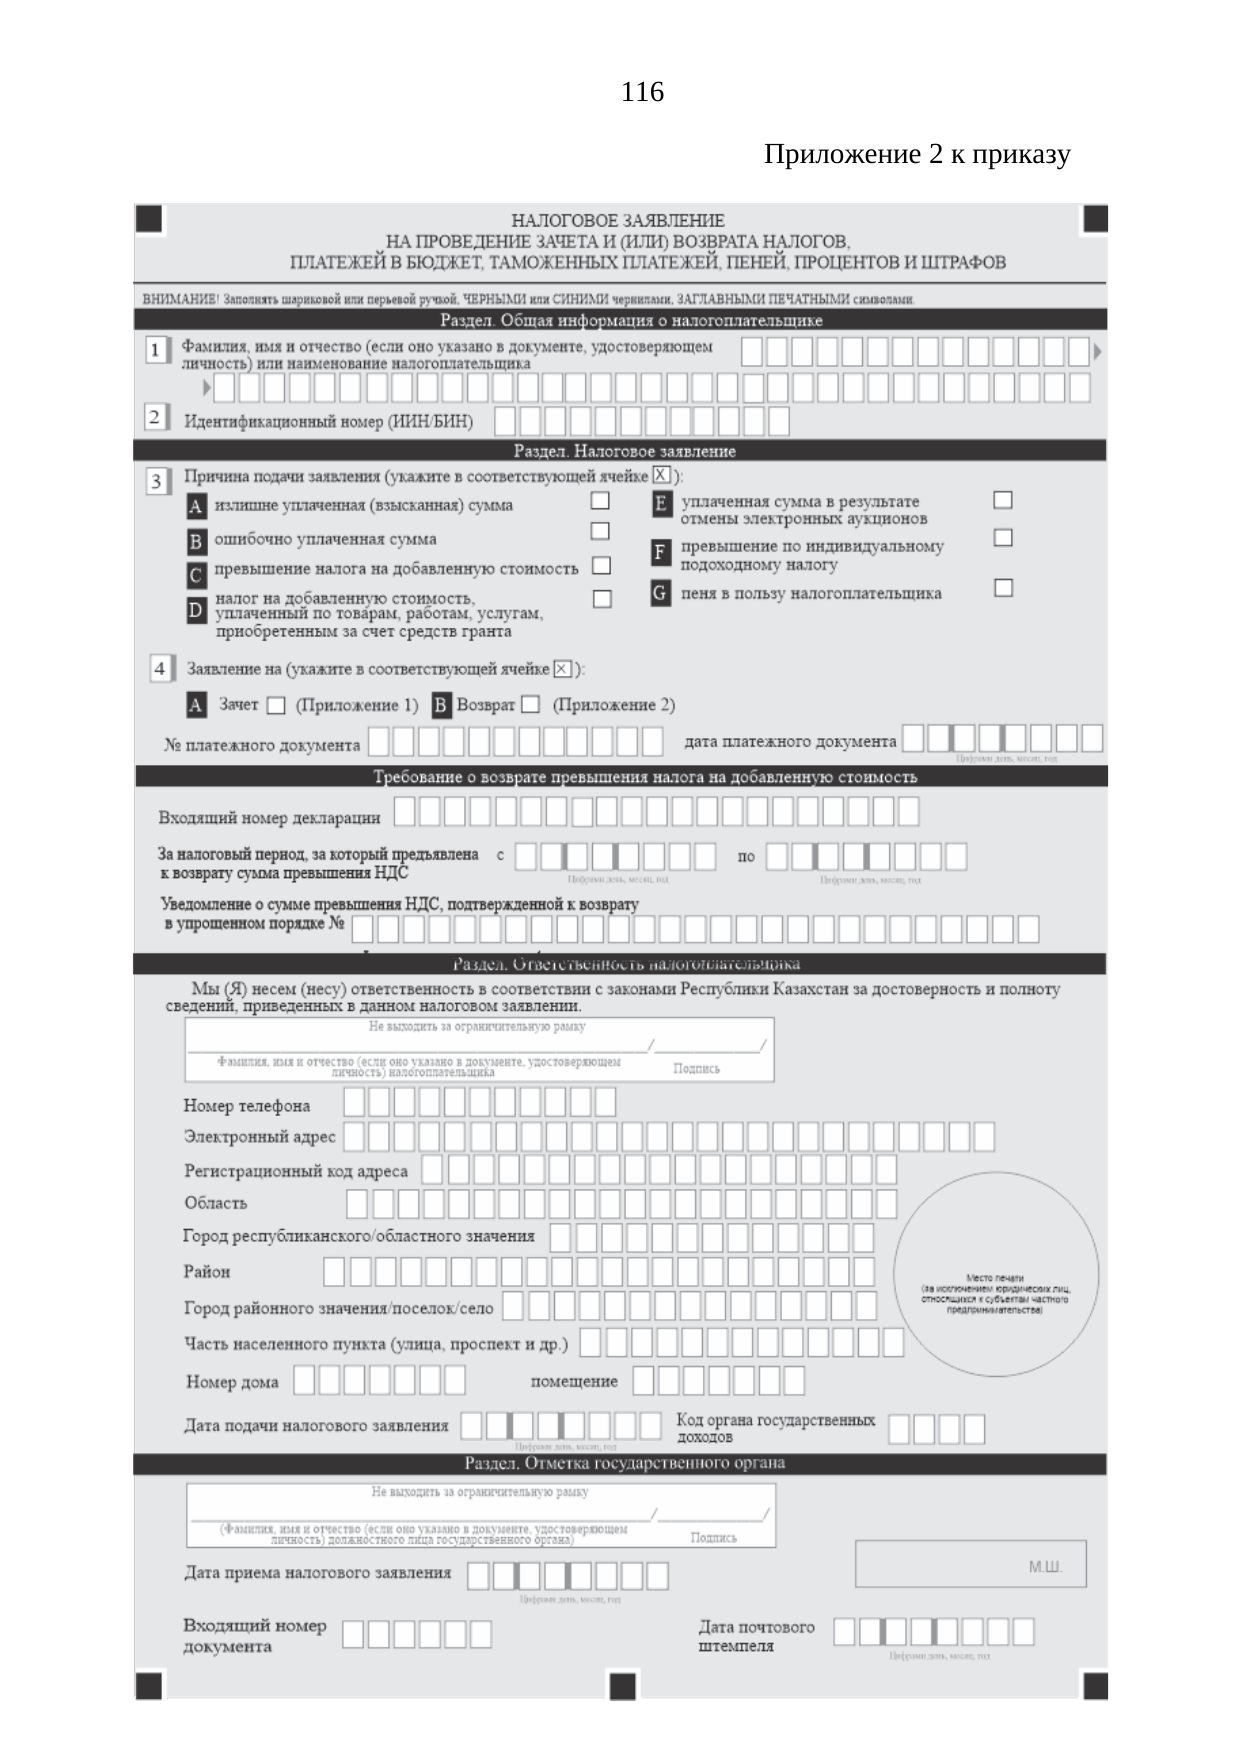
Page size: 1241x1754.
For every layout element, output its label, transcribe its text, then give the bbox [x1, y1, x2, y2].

table_header Приложение 2 к приказу [753, 136, 1106, 203]
picture [132, 203, 1109, 1701]
